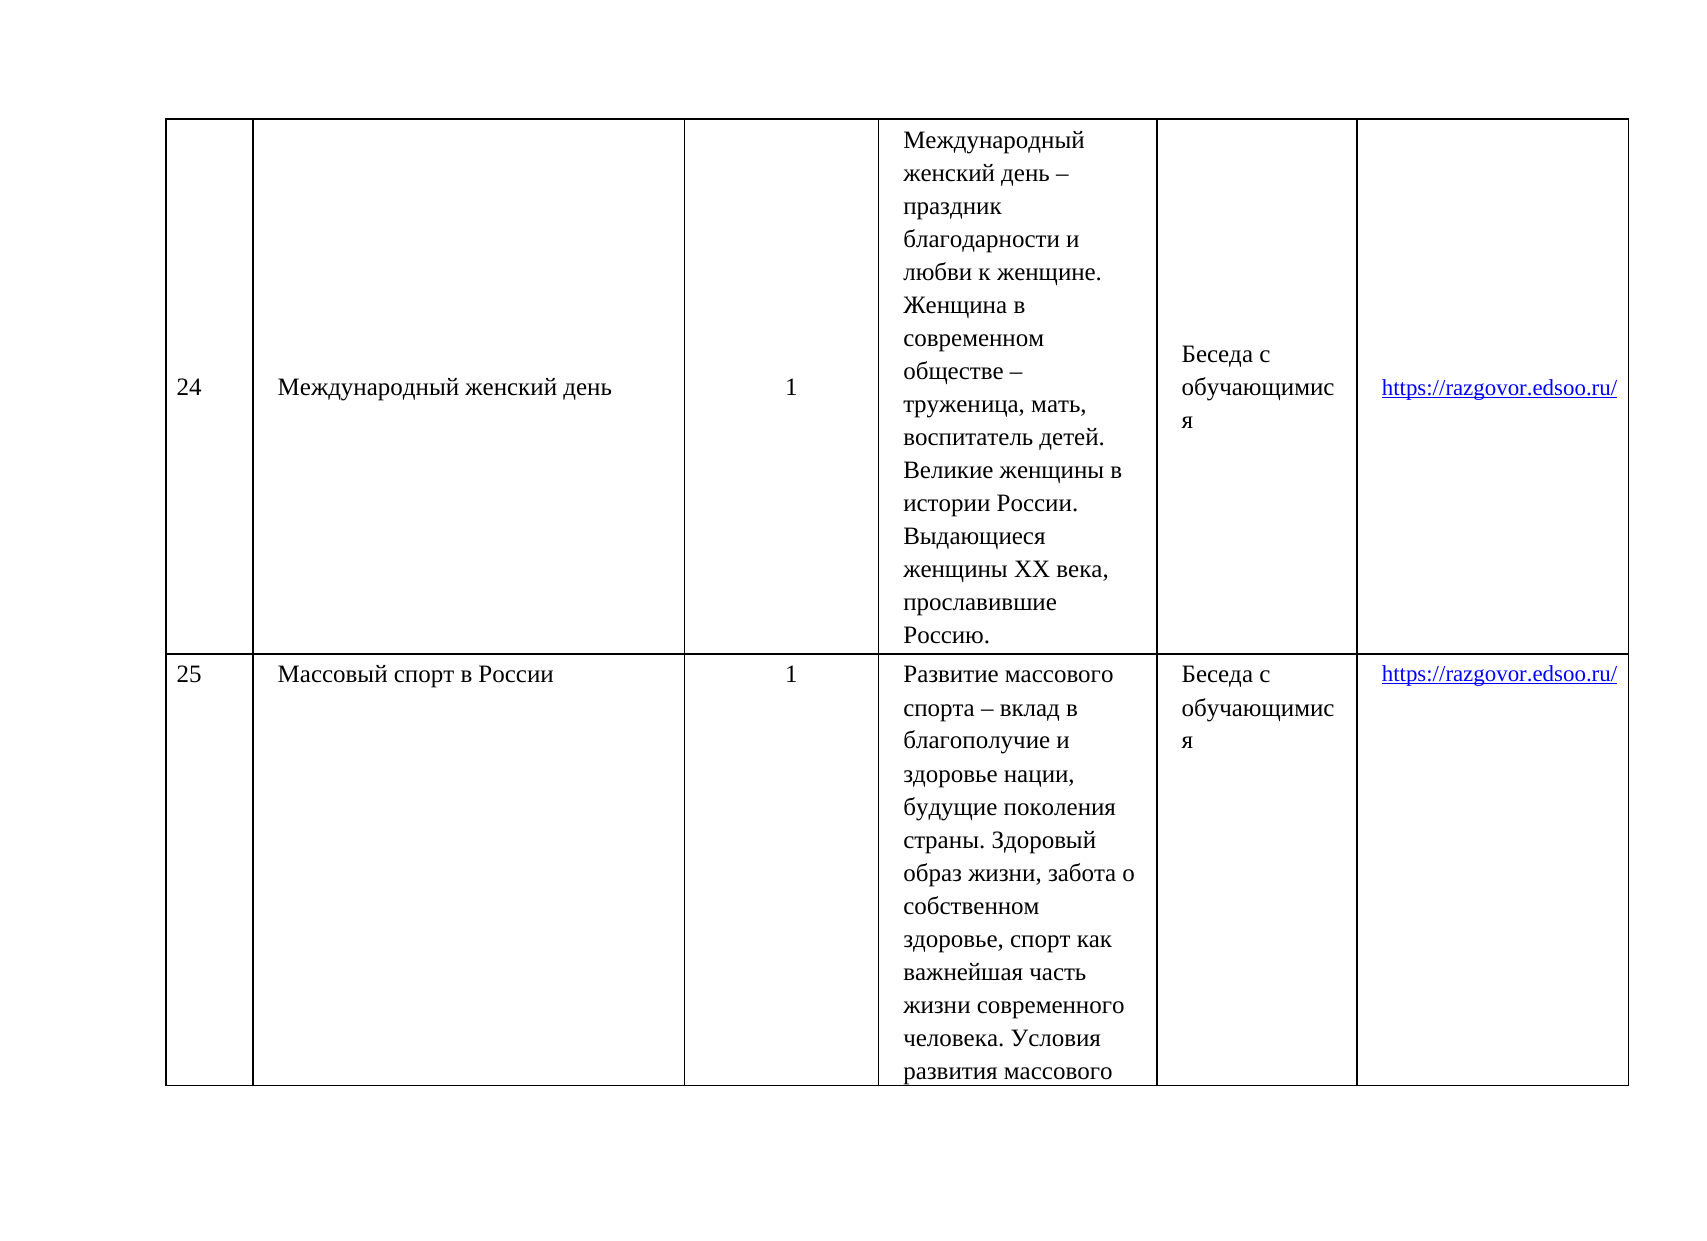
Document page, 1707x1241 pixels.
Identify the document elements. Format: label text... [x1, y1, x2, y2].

table_cell 1 [685, 120, 878, 653]
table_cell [254, 655, 684, 1084]
table_cell 1 [685, 655, 878, 1084]
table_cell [1358, 120, 1628, 653]
table_cell Международный женский день – праздник благодарности и любви к женщине. Женщина в современном обществе – труженица, мать, воспитатель детей. Великие женщины в истории России. Выдающиеся женщины ХХ века, прославившие Россию. [879, 120, 1156, 653]
table_cell 24 [167, 120, 252, 653]
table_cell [1358, 655, 1628, 1084]
table_cell Международный женский день [254, 120, 684, 653]
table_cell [1158, 120, 1356, 653]
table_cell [879, 655, 1156, 1084]
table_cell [1158, 655, 1356, 1084]
table_cell 25 [167, 655, 252, 1084]
